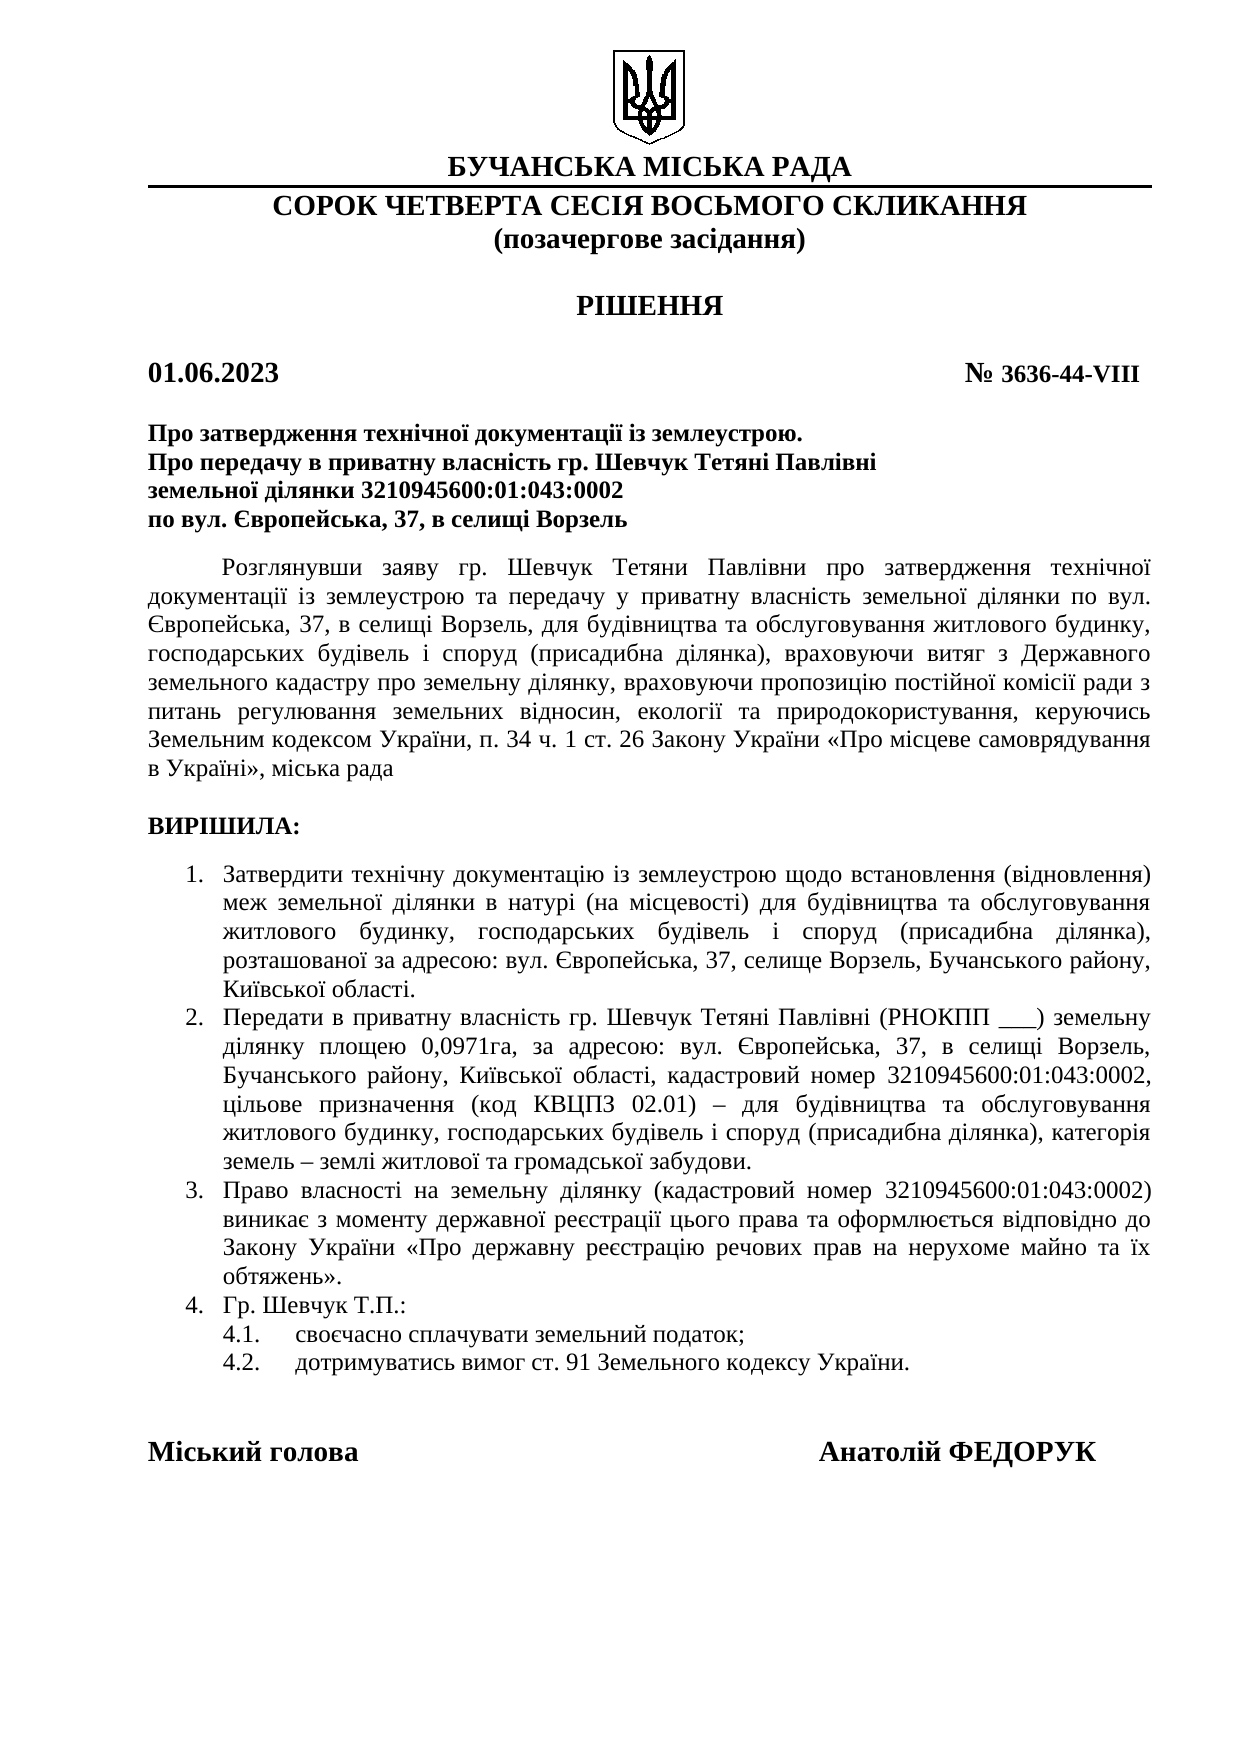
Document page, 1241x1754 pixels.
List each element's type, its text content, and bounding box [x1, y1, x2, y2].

list дотримуватись вимог ст. 91 Земельного кодексу України. [223, 1347, 1152, 1376]
text БУЧАНСЬКА МІСЬКА РАДА [148, 149, 1152, 185]
list Право власності на земельну ділянку (кадастровий номер 3210945600:01:043:0002) виникає з моменту державної реєстрації цього права та оформлюється відповідно до Закону України «Про державну реєстрацію речових прав на нерухоме майно та їх обтяжень». [185, 1175, 1152, 1290]
list своєчасно сплачувати земельний податок; [223, 1319, 1152, 1347]
list Затвердити технічну документацію із землеустрою щодо встановлення (відновлення) меж земельної ділянки в натурі (на місцевості) для будівництва та обслуговування житлового будинку, господарських будівель і споруд (присадибна ділянка), розташованої за адресою: вул. Європейська, 37, селище Ворзель, Бучанського району, Київської області. [185, 859, 1152, 1002]
text Міський голова Анатолій ФЕДОРУК [148, 1434, 1152, 1467]
text земельної ділянки 3210945600:01:043:0002 [148, 475, 1152, 504]
list Передати в приватну власність гр. Шевчук Тетяні Павлівні (РНОКПП ___) земельну ділянку площею 0,0971га, за адресою: вул. Європейська, 37, в селищі Ворзель, Бучанського району, Київської області, кадастровий номер 3210945600:01:043:0002, цільове призначення (код КВЦПЗ 02.01) – для будівництва та обслуговування житлового будинку, господарських будівель і споруд (присадибна ділянка), категорія земель – землі житлової та громадської забудови. [185, 1002, 1152, 1175]
text 01.06.2023 № 3636-44-VIІІ [148, 356, 1152, 389]
text Розглянувши заяву гр. Шевчук Тетяни Павлівни про затвердження технічної документації із землеустрою та передачу у приватну власність земельної ділянки по вул. Європейська, 37, в селищі Ворзель, для будівництва та обслуговування житлового будинку, господарських будівель і споруд (присадибна ділянка), враховуючи витяг з Державного земельного кадастру про земельну ділянку, враховуючи пропозицію постійної комісії ради з питань регулювання земельних відносин, екології та природокористування, керуючись Земельним кодексом України, п. 34 ч. 1 ст. 26 Закону України «Про місцеве самоврядування в Україні», міська рада [148, 552, 1152, 782]
text по вул. Європейська, 37, в селищі Ворзель [148, 504, 1152, 533]
text СОРОК ЧЕТВЕРТА СЕСІЯ ВОСЬМОГО СКЛИКАННЯ [148, 188, 1152, 221]
text (позачергове засідання) [148, 221, 1152, 255]
text РІШЕННЯ [148, 288, 1152, 322]
text Про затвердження технічної документації із землеустрою. [148, 418, 1152, 447]
list Гр. Шевчук Т.П.: [185, 1290, 1152, 1319]
text Про передачу в приватну власність гр. Шевчук Тетяні Павлівні [148, 447, 1152, 475]
text ВИРІШИЛА: [148, 811, 1152, 839]
